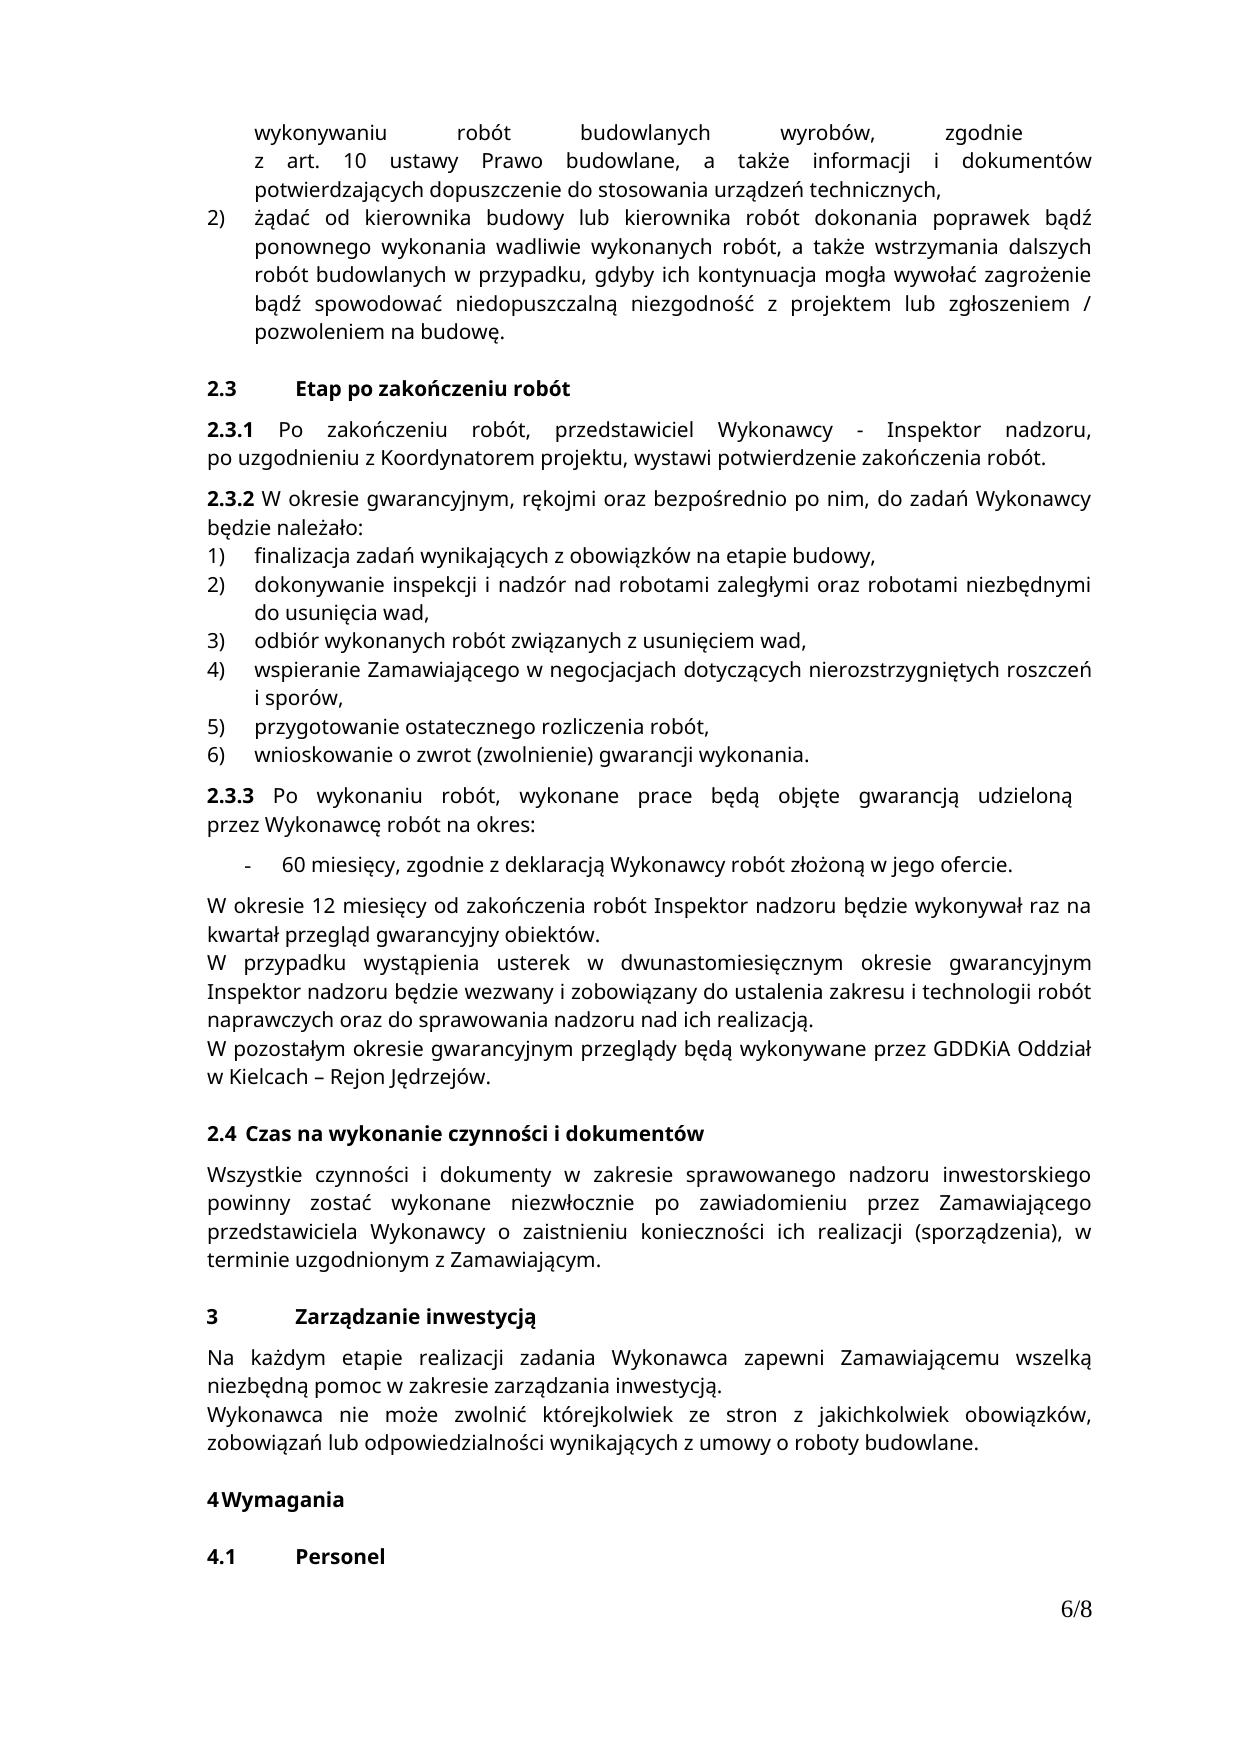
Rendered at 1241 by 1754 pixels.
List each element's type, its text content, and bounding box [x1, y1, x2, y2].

text 2.3.2 W okresie gwarancyjnym, rękojmi oraz bezpośrednio po nim, do zadań Wykonawcy będzie należało: [207, 484, 1092, 541]
text Na każdym etapie realizacji zadania Wykonawca zapewni Zamawiającemu wszelką niezbędną pomoc w zakresie zarządzania inwestycją. [207, 1343, 1092, 1400]
list przygotowanie ostatecznego rozliczenia robót, [207, 712, 1092, 740]
text Wszystkie czynności i dokumenty w zakresie sprawowanego nadzoru inwestorskiego powinny zostać wykonane niezwłocznie po zawiadomieniu przez Zamawiającego przedstawiciela Wykonawcy o zaistnieniu konieczności ich realizacji (sporządzenia), w terminie uzgodnionym z Zamawiającym. [207, 1160, 1092, 1274]
list finalizacja zadań wynikających z obowiązków na etapie budowy, [207, 541, 1092, 570]
text 2.4 Czas na wykonanie czynności i dokumentów [207, 1119, 1092, 1147]
text W pozostałym okresie gwarancyjnym przeglądy będą wykonywane przez GDDKiA Oddział w Kielcach – Rejon Jędrzejów. [207, 1034, 1092, 1091]
list 60 miesięcy, zgodnie z deklaracją Wykonawcy robót złożoną w jego ofercie. [244, 851, 1092, 879]
list żądać od kierownika budowy lub kierownika robót dokonania poprawek bądź ponownego wykonania wadliwie wykonanych robót, a także wstrzymania dalszych robót budowlanych w przypadku, gdyby ich kontynuacja mogła wywołać zagrożenie bądź spowodować niedopuszczalną niezgodność z projektem lub zgłoszeniem / pozwoleniem na budowę. [207, 203, 1092, 346]
text 4.1 Personel [207, 1542, 1092, 1571]
text 2.3.1 Po zakończeniu robót, przedstawiciel Wykonawcy - Inspektor nadzoru, po uzgodnieniu z Koordynatorem projektu, wystawi potwierdzenie zakończenia robót. [207, 415, 1092, 472]
list wspieranie Zamawiającego w negocjacjach dotyczących nierozstrzygniętych roszczeń i sporów, [207, 655, 1092, 712]
text 3 Zarządzanie inwestycją [148, 1302, 1092, 1331]
text Wykonawca nie może zwolnić którejkolwiek ze stron z jakichkolwiek obowiązków, zobowiązań lub odpowiedzialności wynikających z umowy o roboty budowlane. [207, 1400, 1092, 1457]
text W przypadku wystąpienia usterek w dwunastomiesięcznym okresie gwarancyjnym Inspektor nadzoru będzie wezwany i zobowiązany do ustalenia zakresu i technologii robót naprawczych oraz do sprawowania nadzoru nad ich realizacją. [207, 948, 1092, 1034]
list dokonywanie inspekcji i nadzór nad robotami zaległymi oraz robotami niezbędnymi do usunięcia wad, [207, 570, 1092, 627]
list wnioskowanie o zwrot (zwolnienie) gwarancji wykonania. [207, 740, 1092, 769]
text W okresie 12 miesięcy od zakończenia robót Inspektor nadzoru będzie wykonywał raz na kwartał przegląd gwarancyjny obiektów. [207, 892, 1092, 948]
text 4 Wymagania [207, 1485, 1092, 1514]
list odbiór wykonanych robót związanych z usunięciem wad, [207, 627, 1092, 655]
text 2.3.3 Po wykonaniu robót, wykonane prace będą objęte gwarancją udzieloną przez Wykonawcę robót na okres: [207, 781, 1092, 838]
text 2.3 Etap po zakończeniu robót [207, 374, 1092, 402]
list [207, 118, 1092, 203]
